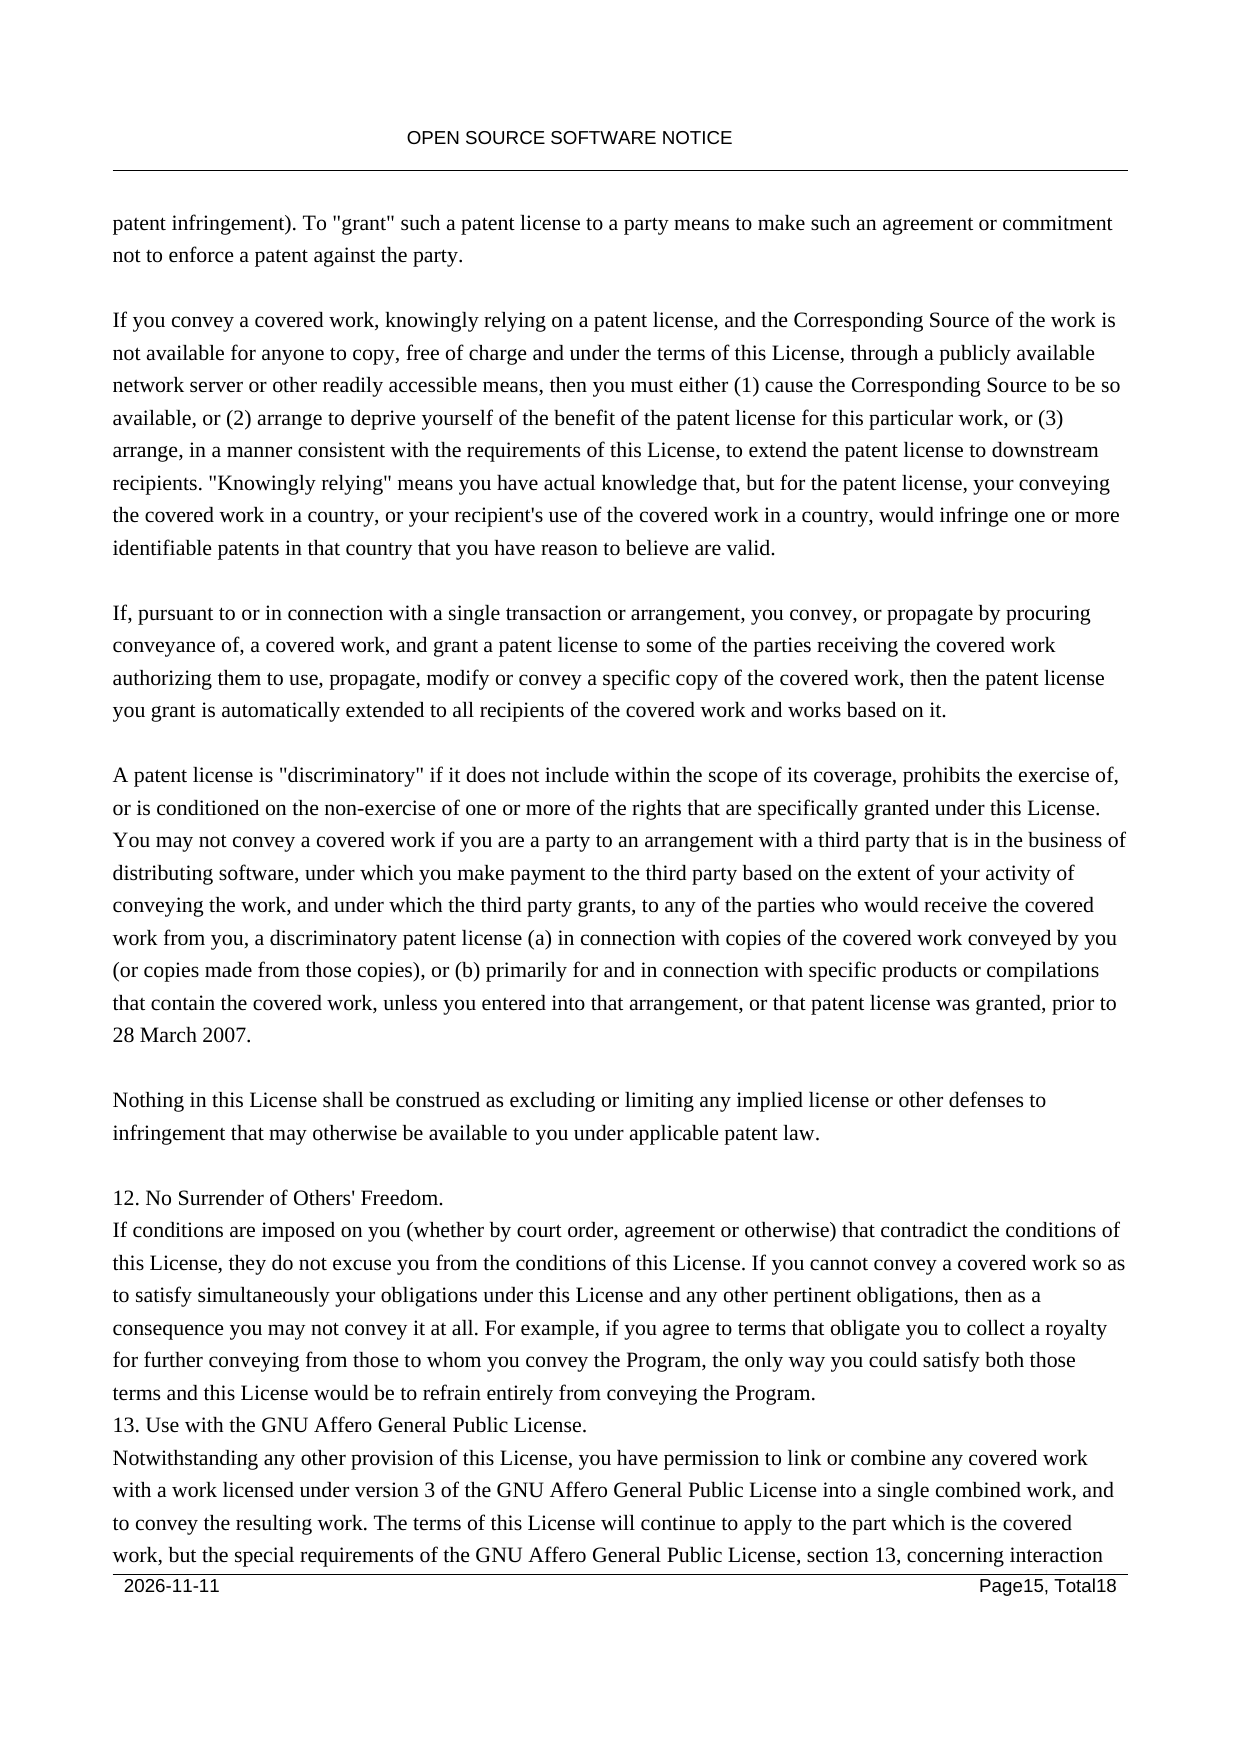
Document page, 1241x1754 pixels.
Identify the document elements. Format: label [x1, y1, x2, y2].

text [112, 206, 1128, 1571]
